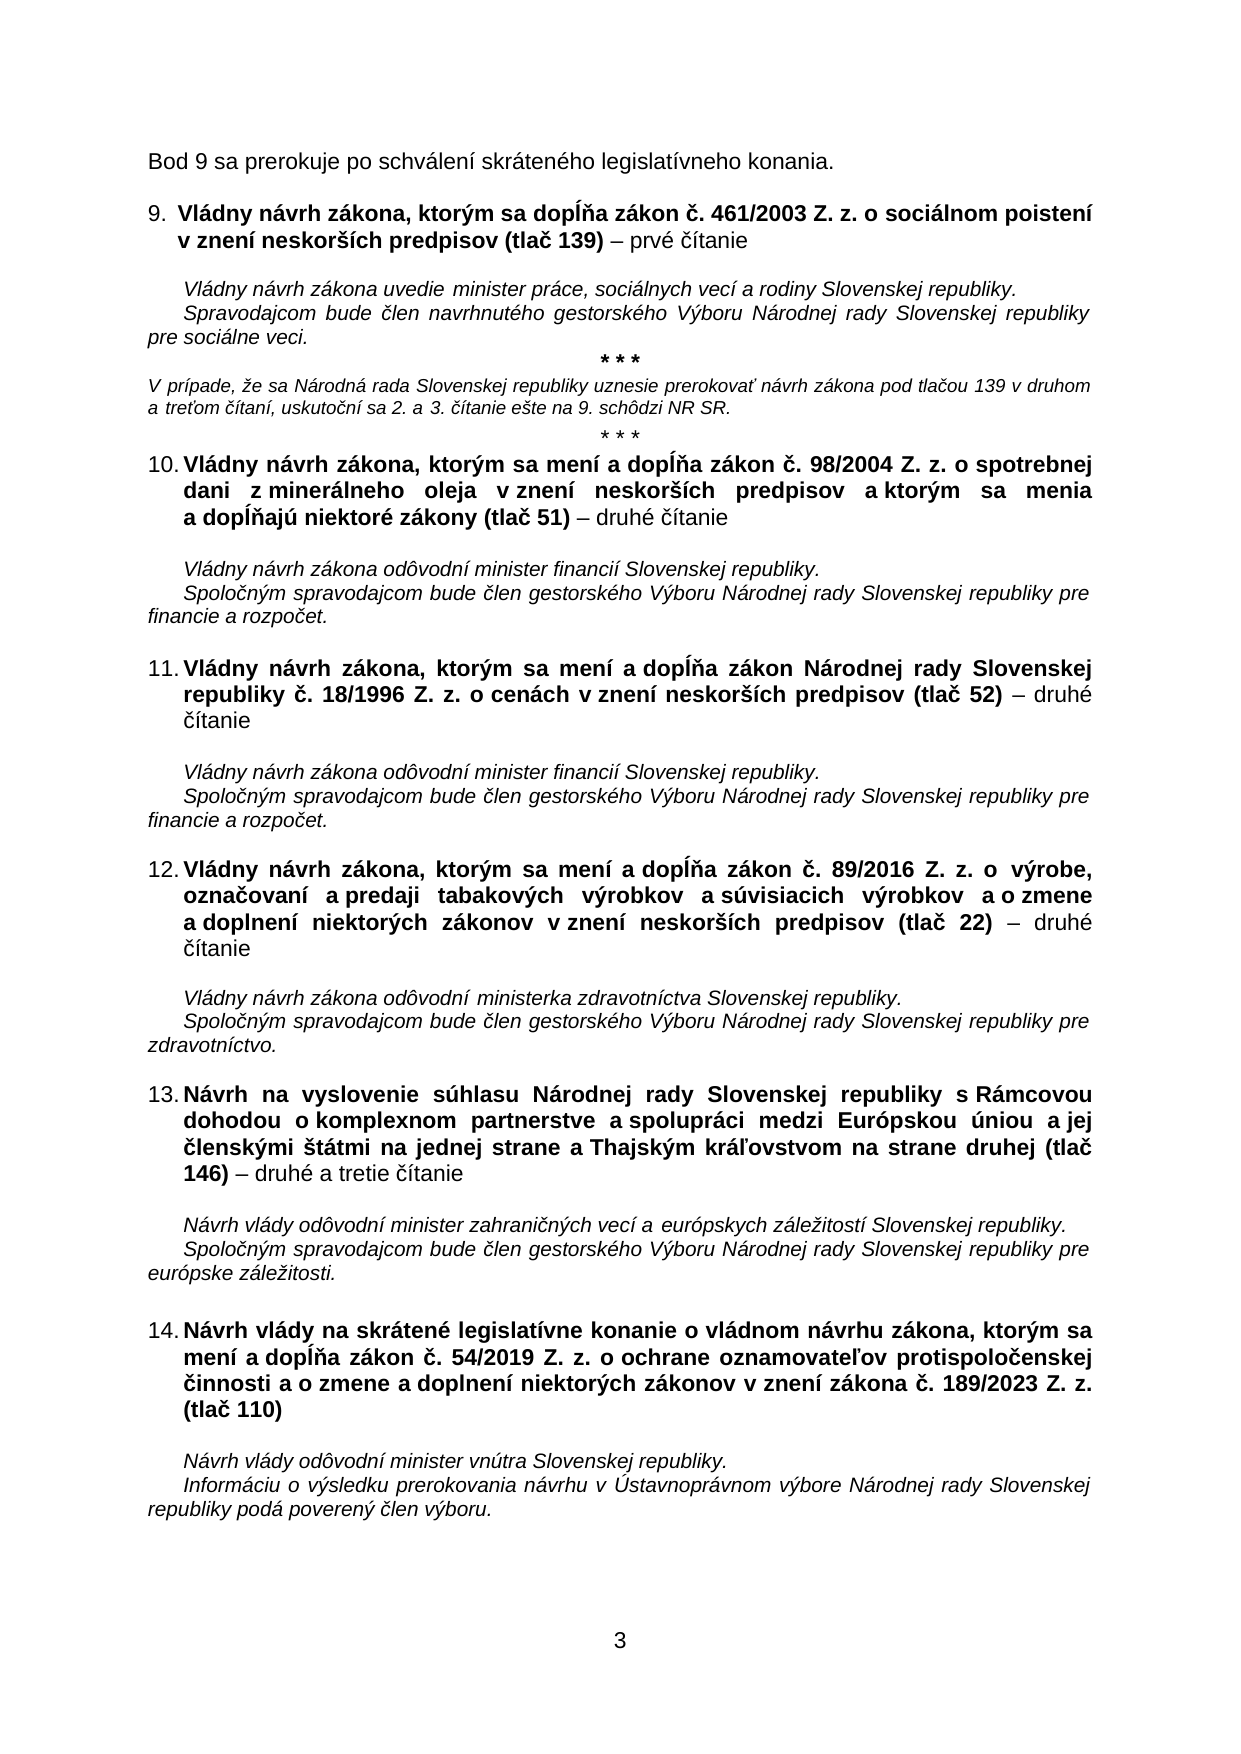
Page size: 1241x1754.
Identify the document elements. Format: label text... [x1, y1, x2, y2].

text Vládny návrh zákona odôvodní ministerka zdravotníctva Slovenskej republiky. [148, 985, 1092, 1009]
text Návrh vlády odôvodní minister zahraničných vecí a európskych záležitostí Slovenskej republiky. [148, 1213, 1092, 1237]
text Spoločným spravodajcom bude člen gestorského Výboru Národnej rady Slovenskej republiky pre financie a rozpočet. [148, 580, 1092, 628]
text Bod 9 sa prerokuje po schválení skráteného legislatívneho konania. [148, 148, 1092, 174]
text Spoločným spravodajcom bude člen gestorského Výboru Národnej rady Slovenskej republiky pre zdravotníctvo. [148, 1009, 1092, 1057]
text Spoločným spravodajcom bude člen gestorského Výboru Národnej rady Slovenskej republiky pre európske záležitosti. [148, 1237, 1092, 1285]
text Vládny návrh zákona uvedie minister práce, sociálnych vecí a rodiny Slovenskej republiky. [148, 277, 1092, 301]
text Spoločným spravodajcom bude člen gestorského Výboru Národnej rady Slovenskej republiky pre financie a rozpočet. [148, 784, 1092, 832]
text Informáciu o výsledku prerokovania návrhu v Ústavnoprávnom výbore Národnej rady Slovenskej republiky podá poverený člen výboru. [148, 1473, 1092, 1521]
text V prípade, že sa Národná rada Slovenskej republiky uznesie prerokovať návrh zákona pod tlačou 139 v druhom a treťom čítaní, uskutoční sa 2. a 3. čítanie ešte na 9. schôdzi NR SR. [148, 375, 1092, 418]
text Návrh vlády odôvodní minister vnútra Slovenskej republiky. [148, 1449, 1092, 1473]
list Návrh vlády na skrátené legislatívne konanie o vládnom návrhu zákona, ktorým sa mení a dopĺňa zákon č. 54/2019 Z. z. o ochrane oznamovateľov protispoločenskej činnosti a o zmene a doplnení niektorých zákonov v znení zákona č. 189/2023 Z. z. (tlač 110) [148, 1317, 1092, 1423]
text Vládny návrh zákona odôvodní minister financií Slovenskej republiky. [148, 760, 1092, 784]
list Vládny návrh zákona, ktorým sa mení a dopĺňa zákon č. 89/2016 Z. z. o výrobe, označovaní a predaji tabakových výrobkov a súvisiacich výrobkov a o zmene a doplnení niektorých zákonov v znení neskorších predpisov (tlač 22) – druhé čítanie [148, 856, 1092, 961]
text Spravodajcom bude člen navrhnutého gestorského Výboru Národnej rady Slovenskej republiky pre sociálne veci. [148, 301, 1092, 349]
title * * * [148, 349, 1092, 375]
text Vládny návrh zákona odôvodní minister financií Slovenskej republiky. [148, 556, 1092, 580]
list Vládny návrh zákona, ktorým sa dopĺňa zákon č. 461/2003 Z. z. o sociálnom poistení v znení neskorších predpisov (tlač 139) – prvé čítanie [148, 200, 1092, 253]
list Návrh na vyslovenie súhlasu Národnej rady Slovenskej republiky s Rámcovou dohodou o komplexnom partnerstve a spolupráci medzi Európskou úniou a jej členskými štátmi na jednej strane a Thajským kráľovstvom na strane druhej (tlač 146) – druhé a tretie čítanie [148, 1081, 1092, 1187]
title * * * [148, 425, 1092, 451]
list Vládny návrh zákona, ktorým sa mení a dopĺňa zákon Národnej rady Slovenskej republiky č. 18/1996 Z. z. o cenách v znení neskorších predpisov (tlač 52) – druhé čítanie [148, 655, 1092, 734]
list Vládny návrh zákona, ktorým sa mení a dopĺňa zákon č. 98/2004 Z. z. o spotrebnej dani z minerálneho oleja v znení neskorších predpisov a ktorým sa menia a dopĺňajú niektoré zákony (tlač 51) – druhé čítanie [148, 451, 1092, 530]
